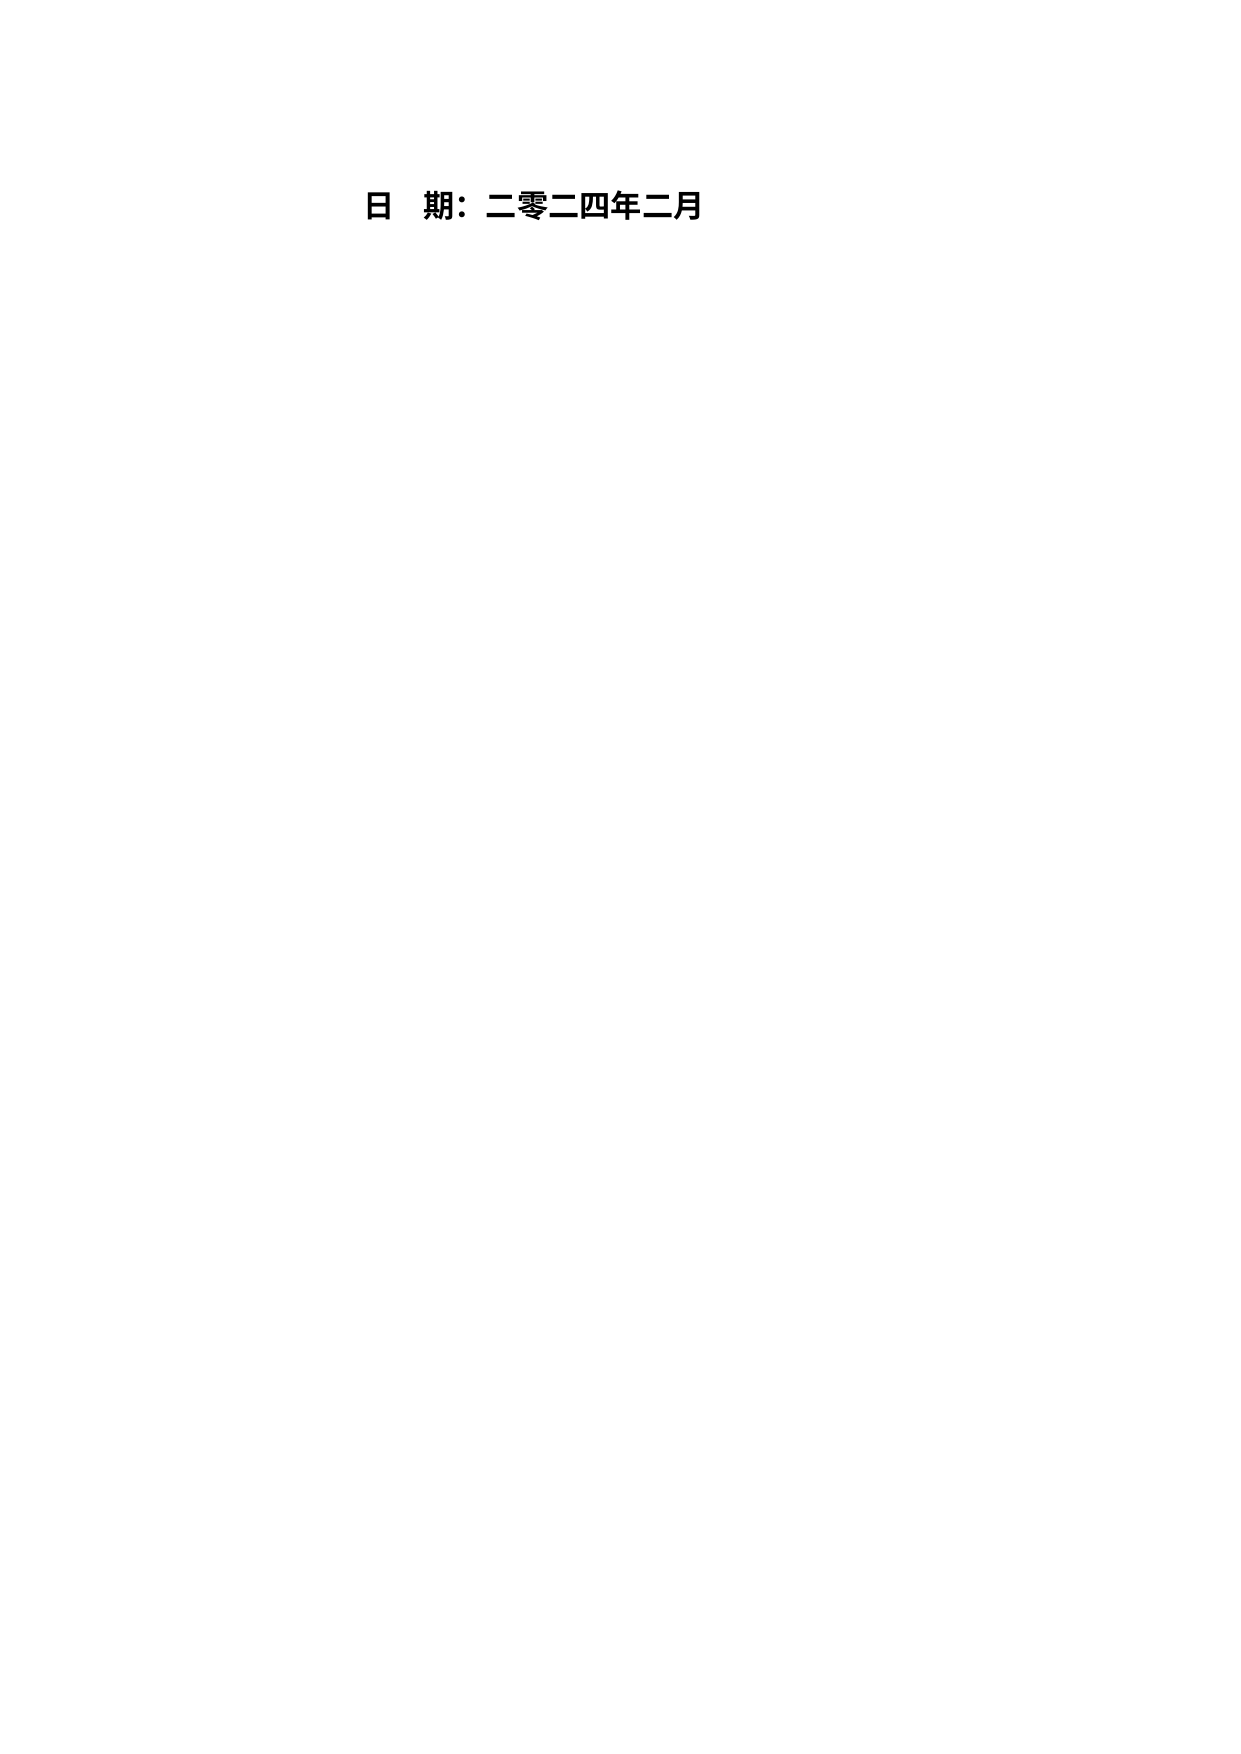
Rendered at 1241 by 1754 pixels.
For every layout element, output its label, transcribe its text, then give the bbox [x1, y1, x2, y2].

text 日 期：二零二四年二月 [112, 164, 1128, 244]
